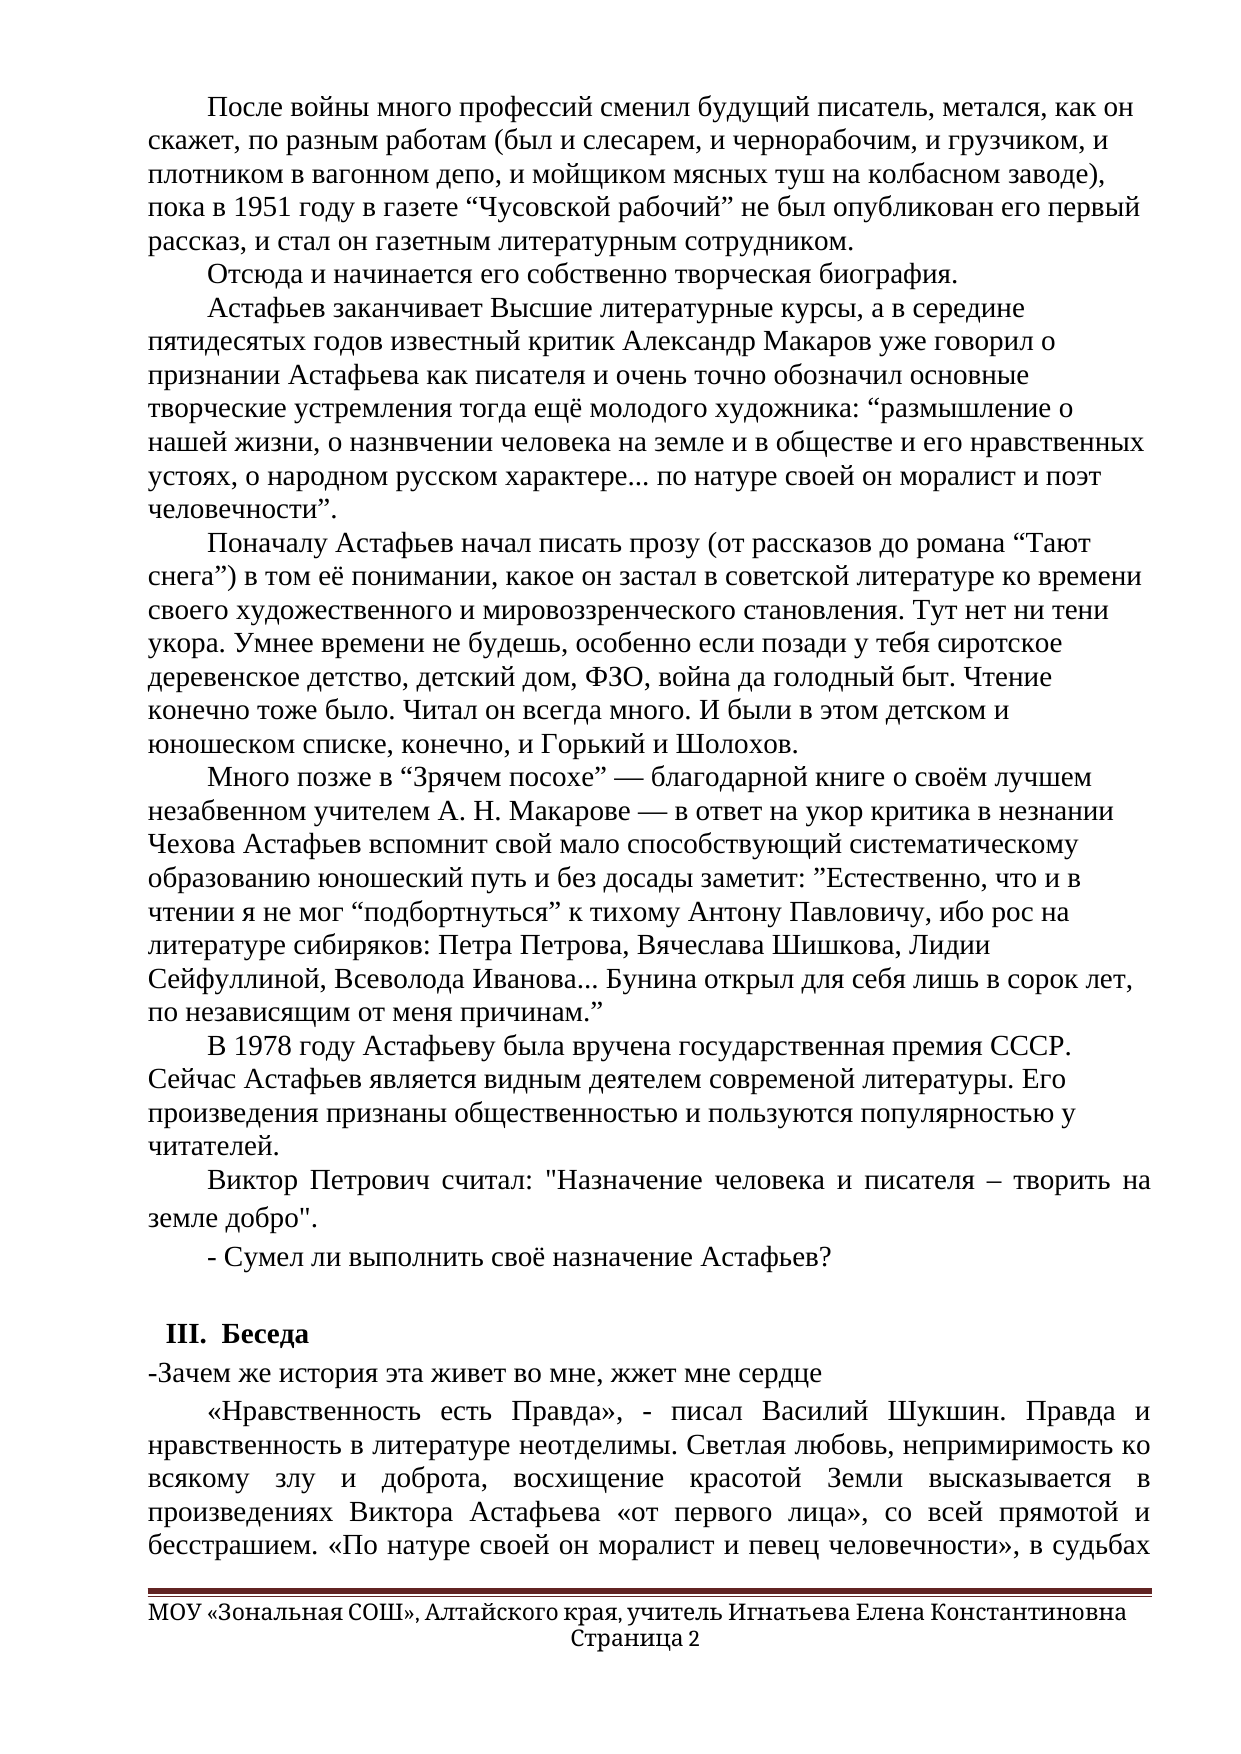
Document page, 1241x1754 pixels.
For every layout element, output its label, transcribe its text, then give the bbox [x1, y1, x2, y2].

text Виктор Петрович считал: "Назначение человека и писателя – творить на земле добро". [148, 1162, 1152, 1234]
list Беседа [148, 1316, 1152, 1350]
list Астафьев заканчивает Высшие литературные курсы, а в середине пятидесятых годов известный критик Александр Макаров уже говорил о признании Астафьева как писателя и очень точно обозначил основные творческие устремления тогда ещё молодого художника: “размышление о нашей жизни, о назнвчении человека на земле и в обществе и его нравственных устоях, о народном русском характере... по натуре своей он моралист и поэт человечности”. [148, 290, 1152, 525]
list Поначалу Астафьев начал писать прозу (от рассказов до романа “Тают снега”) в том её понимании, какое он застал в советской литературе ко времени своего художественного и мировоззренческого становления. Тут нет ни тени укора. Умнее времени не будешь, особенно если позади у тебя сиротское деревенское детство, детский дом, ФЗО, война да голодный быт. Чтение конечно тоже было. Читал он всегда много. И были в этом детском и юношеском списке, конечно, и Горький и Шолохов. [148, 525, 1152, 759]
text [148, 1393, 1152, 1561]
list Отсюда и начинается его собственно творческая биография. [148, 256, 1152, 290]
text - Сумел ли выполнить своё назначение Астафьев? [148, 1239, 1152, 1273]
list В 1978 году Астафьеву была вручена государственная премия СССР. Сейчас Астафьев является видным деятелем современой литературы. Его произведения признаны общественностью и пользуются популярностью у читателей. [148, 1028, 1152, 1162]
list -Зачем же история эта живет во мне, жжет мне сердце [148, 1355, 1152, 1388]
list После войны много профессий сменил будущий писатель, метался, как он скажет, по разным работам (был и слесарем, и чернорабочим, и грузчиком, и плотником в вагонном депо, и мойщиком мясных туш на колбасном заводе), пока в 1951 году в газете “Чусовской рабочий” не был опубликован его первый рассказ, и стал он газетным литературным сотрудником. [148, 89, 1152, 256]
list Много позже в “Зрячем посохе” — благодарной книге о своём лучшем незабвенном учителем А. Н. Макарове — в ответ на укор критика в незнании Чехова Астафьев вспомнит свой мало способствующий систематическому образованию юношеский путь и без досады заметит: ”Естественно, что и в чтении я не мог “подбортнуться” к тихому Антону Павловичу, ибо рос на литературе сибиряков: Петра Петрова, Вячеслава Шишкова, Лидии Сейфуллиной, Всеволода Иванова... Бунина открыл для себя лишь в сорок лет, по независящим от меня причинам.” [148, 759, 1152, 1028]
